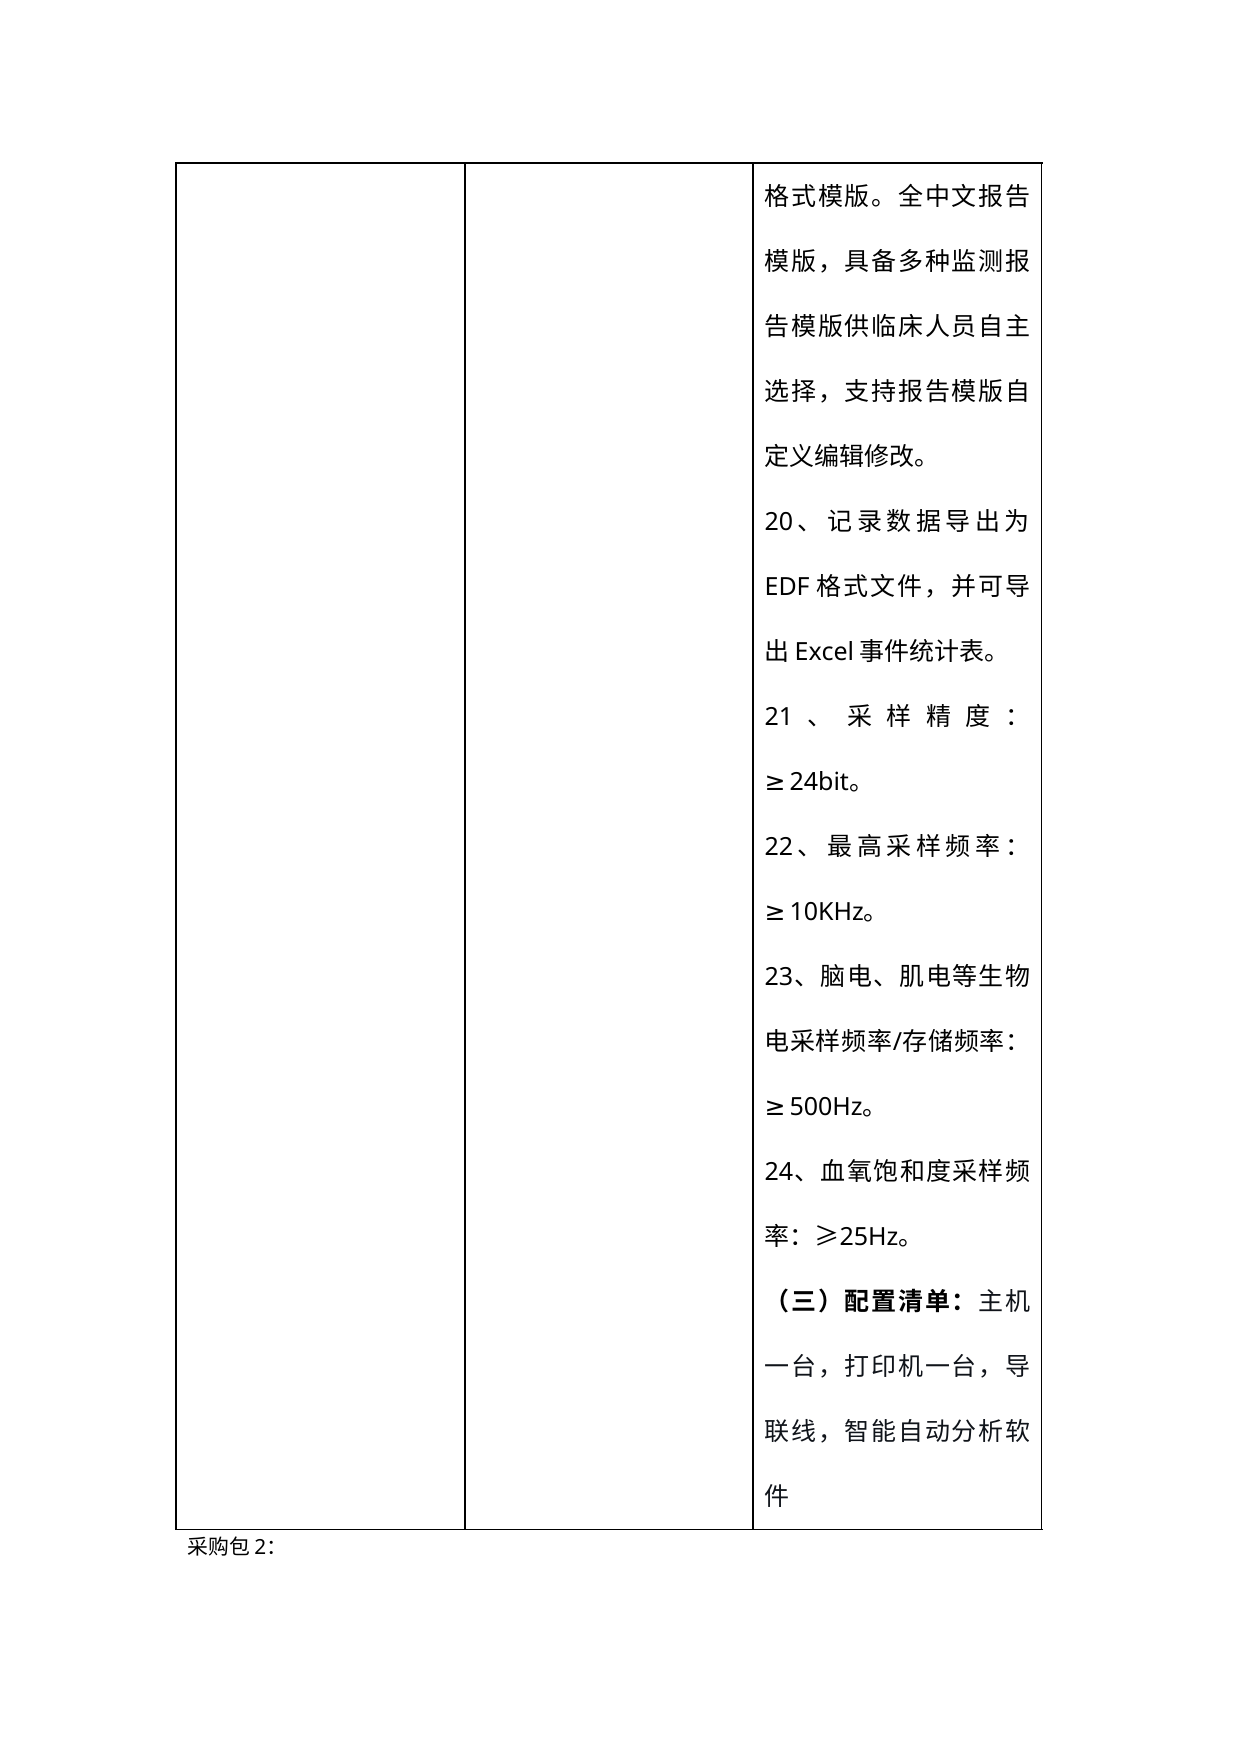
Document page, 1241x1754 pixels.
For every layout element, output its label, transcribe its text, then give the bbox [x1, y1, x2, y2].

table_cell [466, 164, 752, 1528]
table_cell 1 [177, 164, 464, 1528]
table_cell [754, 164, 1041, 1528]
text 采购包2： [187, 1530, 1053, 1563]
